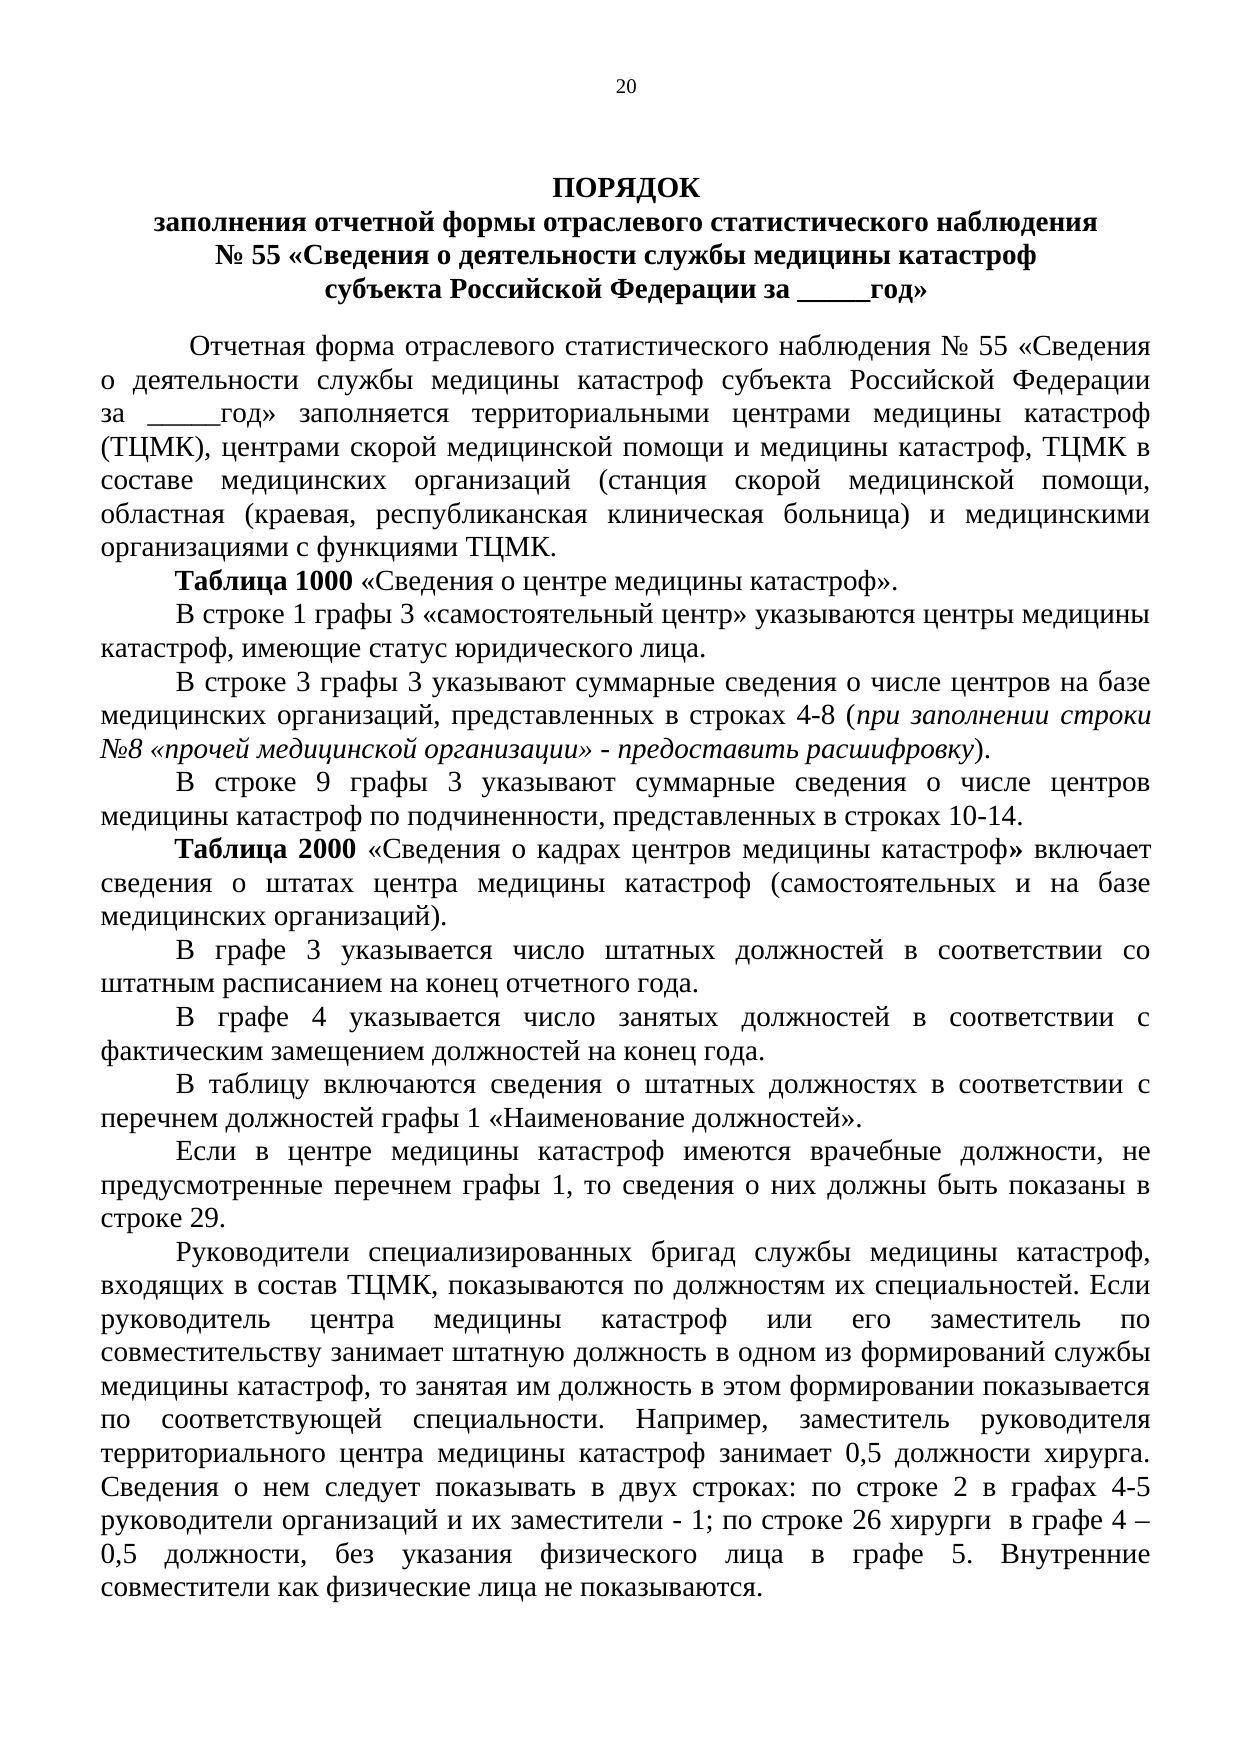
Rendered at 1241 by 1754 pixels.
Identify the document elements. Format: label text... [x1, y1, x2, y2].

text заполнения отчетной формы отраслевого статистического наблюдения [100, 204, 1152, 237]
text В графе 4 указывается число занятых должностей в соответствии с фактическим замещением должностей на конец года. [100, 999, 1152, 1066]
text В строке 9 графы 3 указывают суммарные сведения о числе центров медицины катастроф по подчиненности, представленных в строках 10-14. [100, 764, 1152, 831]
text ПОРЯДОК [100, 170, 1152, 204]
text Таблица 2000 «Сведения о кадрах центров медицины катастроф» включает сведения о штатах центра медицины катастроф (самостоятельных и на базе медицинских организаций). [100, 831, 1152, 932]
text В графе 3 указывается число штатных должностей в соответствии со штатным расписанием на конец отчетного года. [100, 932, 1152, 999]
text В строке 1 графы 3 «самостоятельный центр» указываются центры медицины катастроф, имеющие статус юридического лица. [100, 597, 1152, 664]
text субъекта Российской Федерации за _____год» [100, 271, 1152, 304]
text Таблица 1000 «Сведения о центре медицины катастроф». [174, 563, 1152, 597]
text Если в центре медицины катастроф имеются врачебные должности, не предусмотренные перечнем графы 1, то сведения о них должны быть показаны в строке 29. [100, 1133, 1152, 1234]
text В таблицу включаются сведения о штатных должностях в соответствии с перечнем должностей графы 1 «Наименование должностей». [100, 1066, 1152, 1133]
text № 55 «Сведения о деятельности службы медицины катастроф [100, 237, 1152, 271]
text В строке 3 графы 3 указывают суммарные сведения о числе центров на базе медицинских организаций, представленных в строках 4-8 (при заполнении строки №8 «прочей медицинской организации» - предоставить расшифровку). [100, 664, 1152, 764]
text Отчетная форма отраслевого статистического наблюдения № 55 «Сведения о деятельности службы медицины катастроф субъекта Российской Федерации за _____год» заполняется территориальными центрами медицины катастроф (ТЦМК), центрами скорой медицинской помощи и медицины катастроф, ТЦМК в составе медицинских организаций (станция скорой медицинской помощи, областная (краевая, республиканская клиническая больница) и медицинскими организациями с функциями ТЦМК. [100, 328, 1152, 563]
text Руководители специализированных бригад службы медицины катастроф, входящих в состав ТЦМК, показываются по должностям их специальностей. Если руководитель центра медицины катастроф или его заместитель по совместительству занимает штатную должность в одном из формирований службы медицины катастроф, то занятая им должность в этом формировании показывается по соответствующей специальности. Например, заместитель руководителя территориального центра медицины катастроф занимает 0,5 должности хирурга. Сведения о нем следует показывать в двух строках: по строке 2 в графах 4-5 руководители организаций и их заместители - 1; по строке 26 хирурги в графе 4 – 0,5 должности, без указания физического лица в графе 5. Внутренние совместители как физические лица не показываются. [100, 1234, 1152, 1603]
